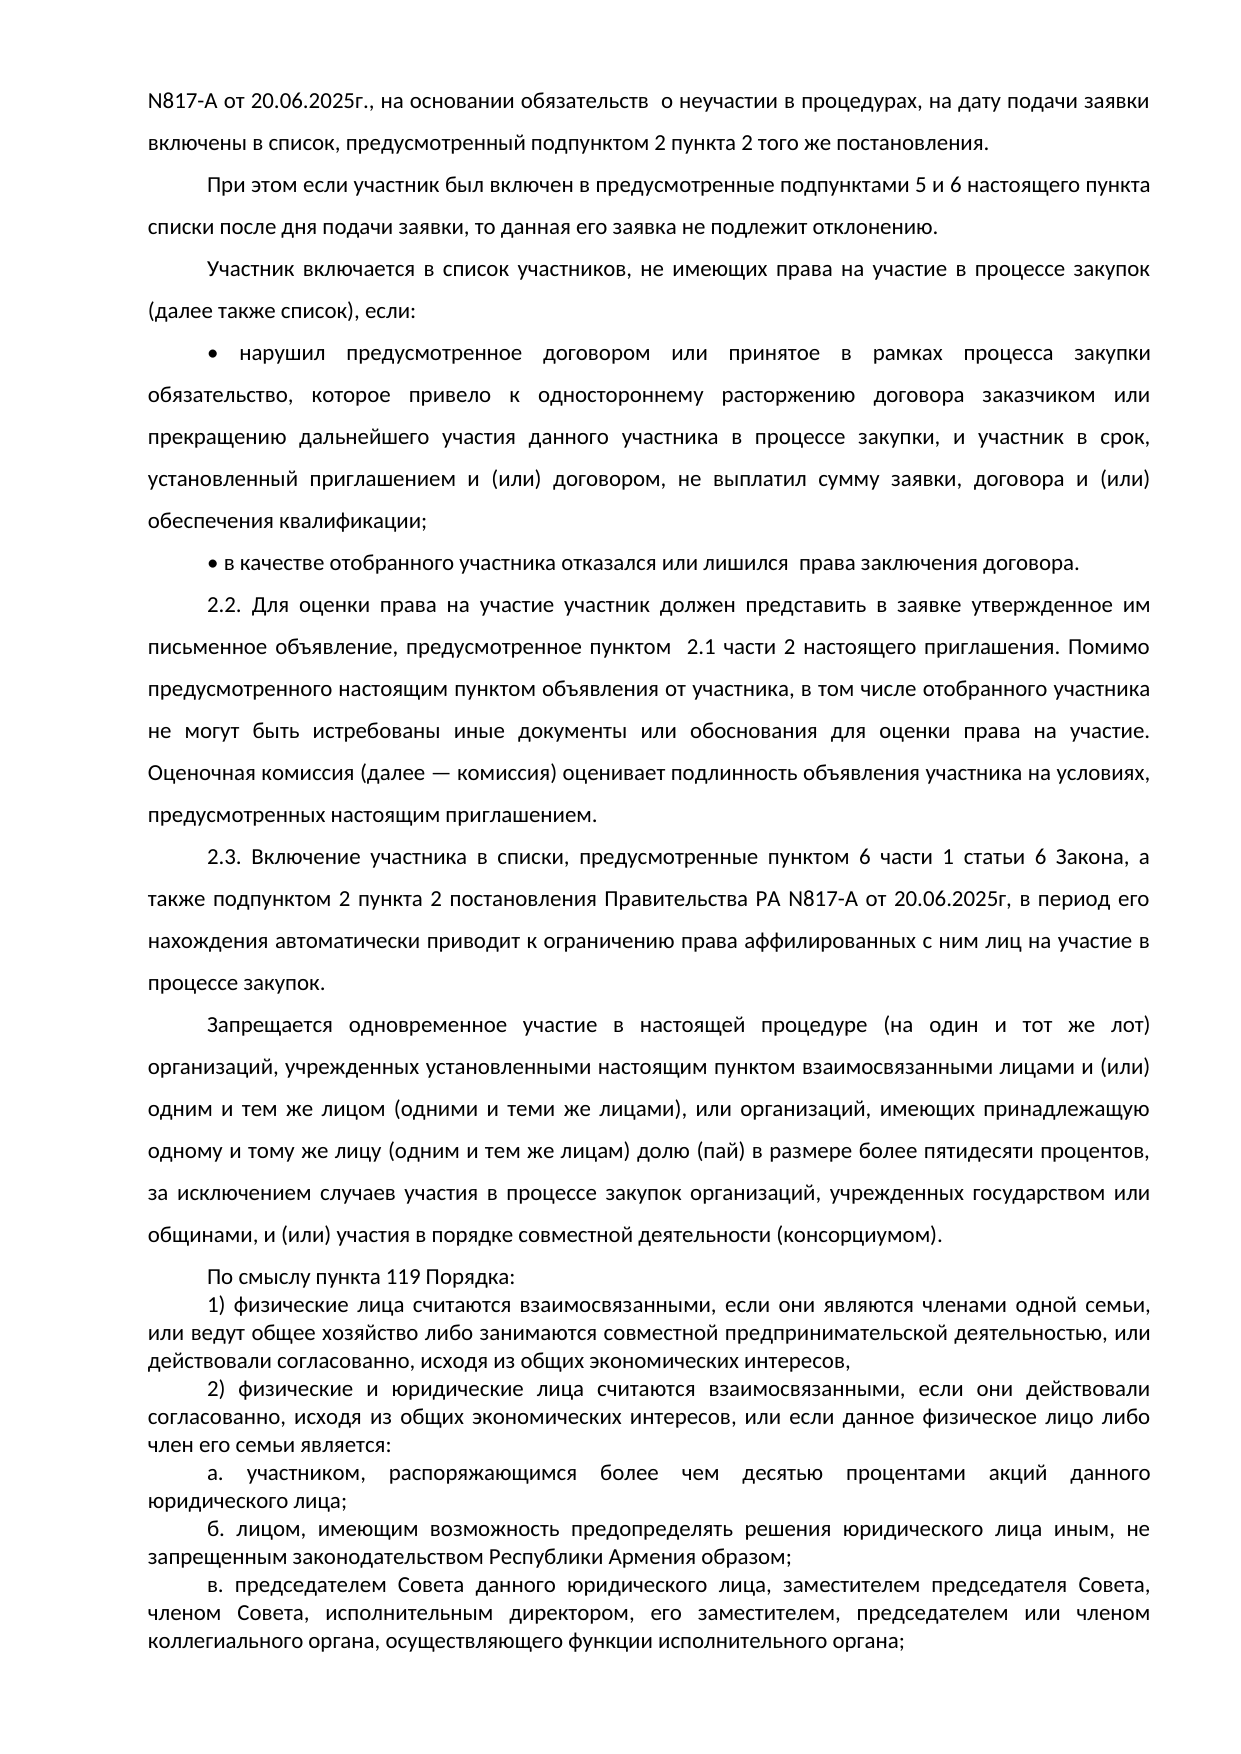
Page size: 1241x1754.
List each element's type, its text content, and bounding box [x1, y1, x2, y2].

text • нарушил предусмотренное договором или принятое в рамках процесса закупки обязательство, которое привело к одностороннему расторжению договора заказчиком или прекращению дальнейшего участия данного участника в процессе закупки, и участник в срок, установленный приглашением и (или) договором, не выплатил сумму заявки, договора и (или) обеспечения квалификации; [148, 338, 1152, 534]
text в. председателем Совета данного юридического лица, заместителем председателя Совета, членом Совета, исполнительным директором, его заместителем, председателем или членом коллегиального органа, осуществляющего функции исполнительного органа; [148, 1570, 1152, 1654]
text При этом если участник был включен в предусмотренные подпунктами 5 и 6 настоящего пункта списки после дня подачи заявки, то данная его заявка не подлежит отклонению. [148, 170, 1152, 240]
text Запрещается одновременное участие в настоящей процедуре (на один и тот же лот) организаций, учрежденных установленными настоящим пунктом взаимосвязанными лицами и (или) одним и тем же лицом (одними и теми же лицами), или организаций, имеющих принадлежащую одному и тому же лицу (одним и тем же лицам) долю (пай) в размере более пятидесяти процентов, за исключением случаев участия в процессе закупок организаций, учрежденных государством или общинами, и (или) участия в порядке совместной деятельности (консорциумом). [148, 1010, 1152, 1248]
text По смыслу пункта 119 Порядка: [148, 1262, 1152, 1290]
text 2.2. Для оценки права на участие участник должен представить в заявке утвержденное им письменное объявление, предусмотренное пунктом 2.1 части 2 настоящего приглашения. Помимо предусмотренного настоящим пунктом объявления от участника, в том числе отобранного участника не могут быть истребованы иные документы или обоснования для оценки права на участие. Оценочная комиссия (далее — комиссия) оценивает подлинность объявления участника на условиях, предусмотренных настоящим приглашением. [148, 590, 1152, 828]
text 2.3. Включение участника в списки, предусмотренные пунктом 6 части 1 статьи 6 Закона, а также подпунктом 2 пункта 2 постановления Правительства РА N817-А от 20.06.2025г, в период его нахождения автоматически приводит к ограничению права аффилированных с ним лиц на участие в процессе закупок. [148, 842, 1152, 996]
text 2) физические и юридические лица считаются взаимосвязанными, если они действовали согласованно, исходя из общих экономических интересов, или если данное физическое лицо либо член его семьи является: [148, 1374, 1152, 1458]
text б. лицом, имеющим возможность предопределять решения юридического лица иным, не запрещенным законодательством Республики Армения образом; [148, 1514, 1152, 1570]
text • в качестве отобранного участника отказался или лишился права заключения договора. [148, 548, 1152, 576]
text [148, 86, 1152, 156]
text Участник включается в список участников, не имеющих права на участие в процессе закупок (далее также список), если: [148, 254, 1152, 324]
text а. участником, распоряжающимся более чем десятью процентами акций данного юридического лица; [148, 1458, 1152, 1514]
text 1) физические лица считаются взаимосвязанными, если они являются членами одной семьи, или ведут общее хозяйство либо занимаются совместной предпринимательской деятельностью, или действовали согласованно, исходя из общих экономических интересов, [148, 1290, 1152, 1374]
